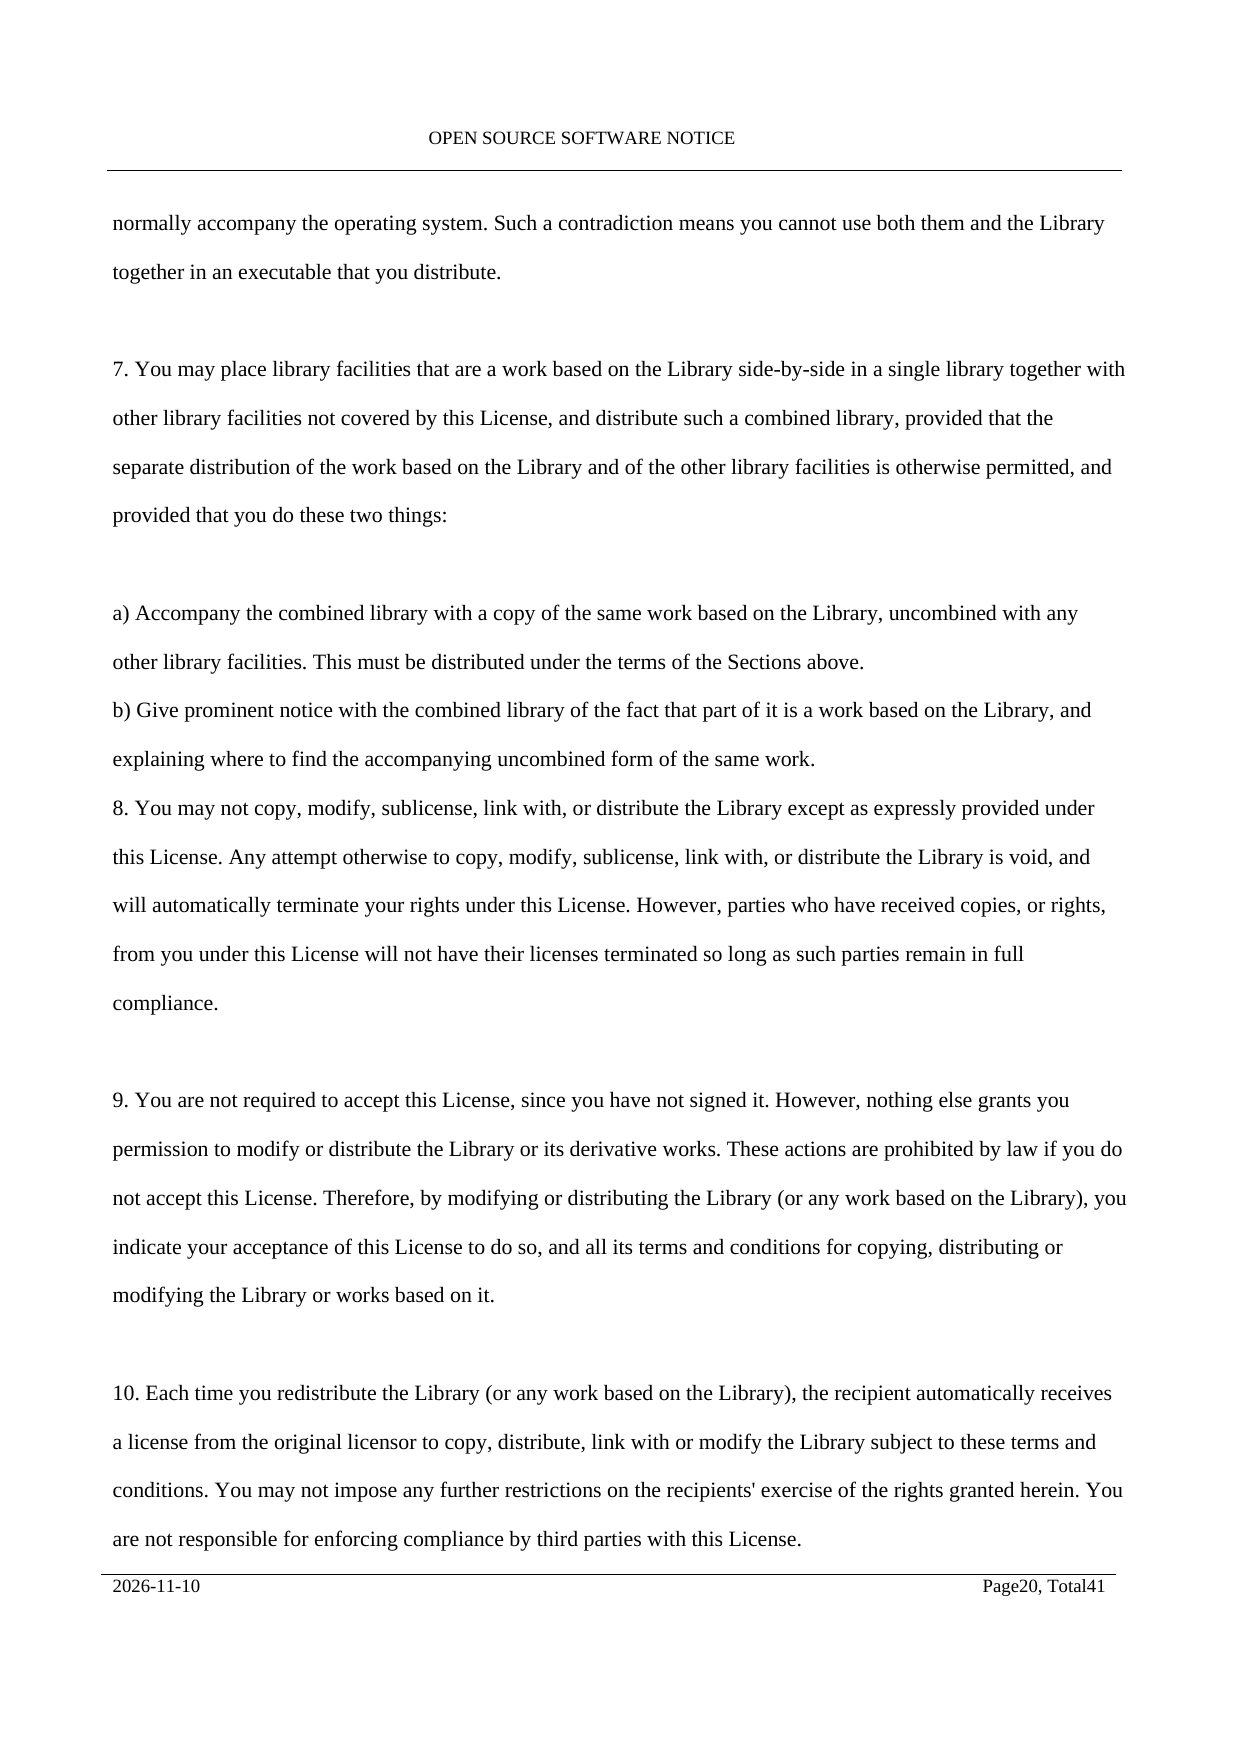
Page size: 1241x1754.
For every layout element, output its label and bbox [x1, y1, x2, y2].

text [112, 206, 1128, 1555]
